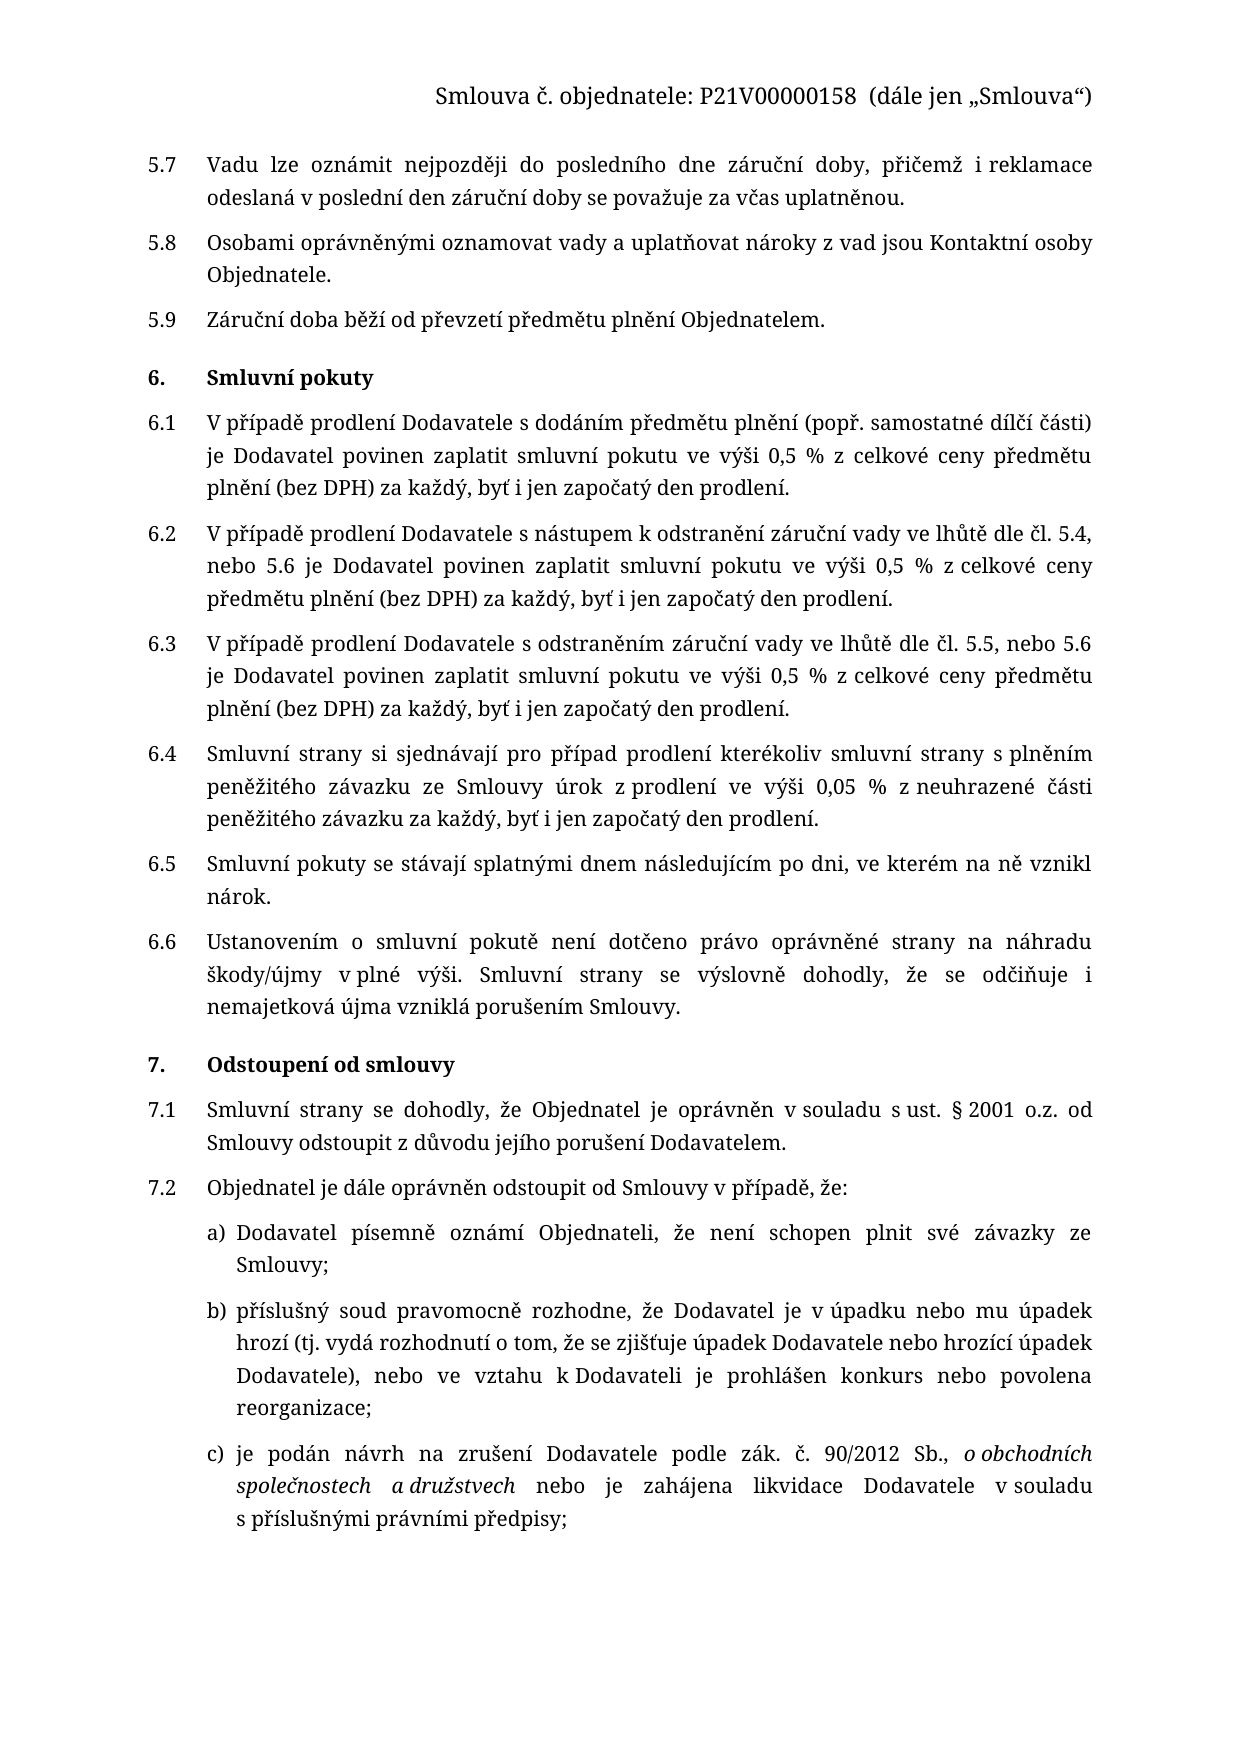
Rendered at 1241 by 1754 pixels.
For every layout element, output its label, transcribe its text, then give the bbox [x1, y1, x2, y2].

list Vadu lze oznámit nejpozději do posledního dne záruční doby, přičemž i reklamace odeslaná v poslední den záruční doby se považuje za včas uplatněnou. [148, 150, 1093, 211]
list Odstoupení od smlouvy [148, 1050, 1093, 1078]
list V případě prodlení Dodavatele s odstraněním záruční vady ve lhůtě dle čl. 5.5, nebo 5.6 je Dodavatel povinen zaplatit smluvní pokutu ve výši 0,5 % z celkové ceny předmětu plnění (bez DPH) za každý, byť i jen započatý den prodlení. [148, 629, 1093, 723]
list je podán návrh na zrušení Dodavatele podle zák. č. 90/2012 Sb., o obchodních společnostech a družstvech nebo je zahájena likvidace Dodavatele v souladu s příslušnými právními předpisy; [207, 1439, 1093, 1532]
list Záruční doba běží od převzetí předmětu plnění Objednatelem. [148, 306, 1093, 334]
list Smluvní pokuty [148, 363, 1093, 392]
list Smluvní strany si sjednávají pro případ prodlení kterékoliv smluvní strany s plněním peněžitého závazku ze Smlouvy úrok z prodlení ve výši 0,05 % z neuhrazené části peněžitého závazku za každý, byť i jen započatý den prodlení. [148, 739, 1093, 833]
list Ustanovením o smluvní pokutě není dotčeno právo oprávněné strany na náhradu škody/újmy v plné výši. Smluvní strany se výslovně dohodly, že se odčiňuje i nemajetková újma vzniklá porušením Smlouvy. [148, 927, 1093, 1021]
list Dodavatel písemně oznámí Objednateli, že není schopen plnit své závazky ze Smlouvy; [207, 1218, 1093, 1279]
list Objednatel je dále oprávněn odstoupit od Smlouvy v případě, že: [148, 1173, 1093, 1201]
list Osobami oprávněnými oznamovat vady a uplatňovat nároky z vad jsou Kontaktní osoby Objednatele. [148, 228, 1093, 289]
list Smluvní pokuty se stávají splatnými dnem následujícím po dni, ve kterém na ně vznikl nárok. [148, 849, 1093, 911]
list V případě prodlení Dodavatele s dodáním předmětu plnění (popř. samostatné dílčí části) je Dodavatel povinen zaplatit smluvní pokutu ve výši 0,5 % z celkové ceny předmětu plnění (bez DPH) za každý, byť i jen započatý den prodlení. [148, 408, 1093, 502]
list příslušný soud pravomocně rozhodne, že Dodavatel je v úpadku nebo mu úpadek hrozí (tj. vydá rozhodnutí o tom, že se zjišťuje úpadek Dodavatele nebo hrozící úpadek Dodavatele), nebo ve vztahu k Dodavateli je prohlášen konkurs nebo povolena reorganizace; [207, 1296, 1093, 1422]
list Smluvní strany se dohodly, že Objednatel je oprávněn v souladu s ust. § 2001 o.z. od Smlouvy odstoupit z důvodu jejího porušení Dodavatelem. [148, 1095, 1093, 1156]
list V případě prodlení Dodavatele s nástupem k odstranění záruční vady ve lhůtě dle čl. 5.4, nebo 5.6 je Dodavatel povinen zaplatit smluvní pokutu ve výši 0,5 % z celkové ceny předmětu plnění (bez DPH) za každý, byť i jen započatý den prodlení. [148, 519, 1093, 612]
